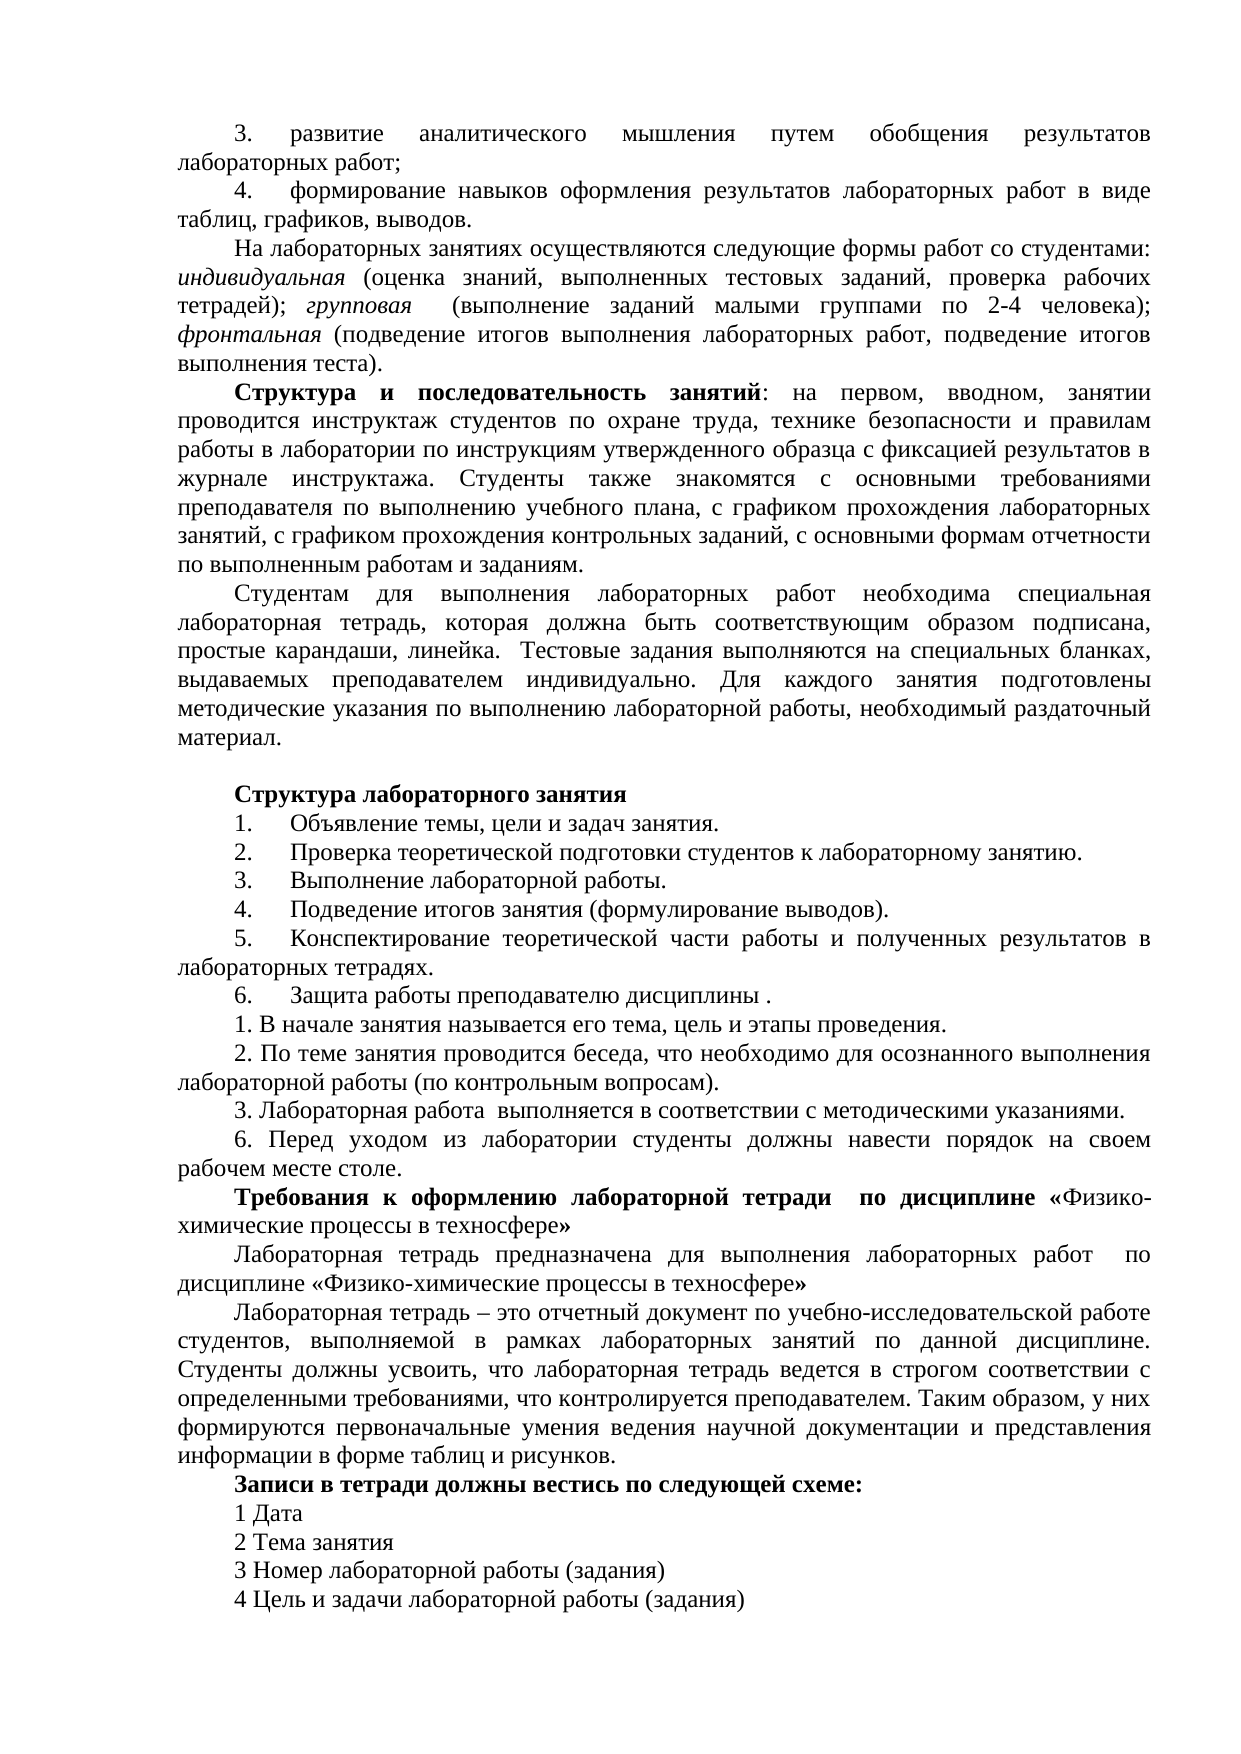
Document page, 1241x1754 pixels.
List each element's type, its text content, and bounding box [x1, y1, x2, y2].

text Записи в тетради должны вестись по следующей схеме: [177, 1469, 1152, 1498]
text Требования к оформлению лабораторной тетради по дисциплине «Физико-химические процессы в техносфере» [177, 1182, 1152, 1239]
list Проверка теоретической подготовки студентов к лабораторному занятию. [177, 837, 1152, 866]
list развитие аналитического мышления путем обобщения результатов лабораторных работ; [177, 118, 1152, 176]
text 3. Лабораторная работа выполняется в соответствии с методическими указаниями. [177, 1096, 1152, 1124]
text Студентам для выполнения лабораторных работ необходима специальная лабораторная тетрадь, которая должна быть соответствующим образом подписана, простые карандаши, линейка. Тестовые задания выполняются на специальных бланках, выдаваемых преподавателем индивидуально. Для каждого занятия подготовлены методические указания по выполнению лабораторной работы, необходимый раздаточный материал. [177, 578, 1152, 751]
text 2. По теме занятия проводится беседа, что необходимо для осознанного выполнения лабораторной работы (по контрольным вопросам). [177, 1038, 1152, 1096]
list Конспектирование теоретической части работы и полученных результатов в лабораторных тетрадях. [177, 923, 1152, 981]
text Структура и последовательность занятий: на первом, вводном, занятии проводится инструктаж студентов по охране труда, технике безопасности и правилам работы в лаборатории по инструкциям утвержденного образца с фиксацией результатов в журнале инструктажа. Студенты также знакомятся с основными требованиями преподавателя по выполнению учебного плана, с графиком прохождения лабораторных занятий, с графиком прохождения контрольных заданий, с основными формам отчетности по выполненным работам и заданиям. [177, 377, 1152, 578]
text 6. Перед уходом из лаборатории студенты должны навести порядок на своем рабочем месте столе. [177, 1124, 1152, 1182]
list Подведение итогов занятия (формулирование выводов). [177, 894, 1152, 923]
list Выполнение лабораторной работы. [177, 866, 1152, 894]
text 4 Цель и задачи лабораторной работы (задания) [177, 1584, 1152, 1613]
text Лабораторная тетрадь – это отчетный документ по учебно-исследовательской работе студентов, выполняемой в рамках лабораторных занятий по данной дисциплине. Студенты должны усвоить, что лабораторная тетрадь ведется в строгом соответствии с определенными требованиями, что контролируется преподавателем. Таким образом, у них формируются первоначальные умения ведения научной документации и представления информации в форме таблиц и рисунков. [177, 1297, 1152, 1469]
text На лабораторных занятиях осуществляются следующие формы работ со студентами: индивидуальная (оценка знаний, выполненных тестовых заданий, проверка рабочих тетрадей); групповая (выполнение заданий малыми группами по 2-4 человека); фронтальная (подведение итогов выполнения лабораторных работ, подведение итогов выполнения теста). [177, 233, 1152, 377]
text Структура лабораторного занятия [177, 779, 1152, 808]
list Объявление темы, цели и задач занятия. [177, 808, 1152, 837]
text 3 Номер лабораторной работы (задания) [177, 1556, 1152, 1584]
list формирование навыков оформления результатов лабораторных работ в виде таблиц, графиков, выводов. [177, 176, 1152, 233]
list Защита работы преподавателю дисциплины . [177, 981, 1152, 1009]
text Лабораторная тетрадь предназначена для выполнения лабораторных работ по дисциплине «Физико-химические процессы в техносфере» [177, 1239, 1152, 1297]
text 2 Тема занятия [177, 1527, 1152, 1556]
text 1 Дата [177, 1498, 1152, 1527]
text 1. В начале занятия называется его тема, цель и этапы проведения. [177, 1009, 1152, 1038]
